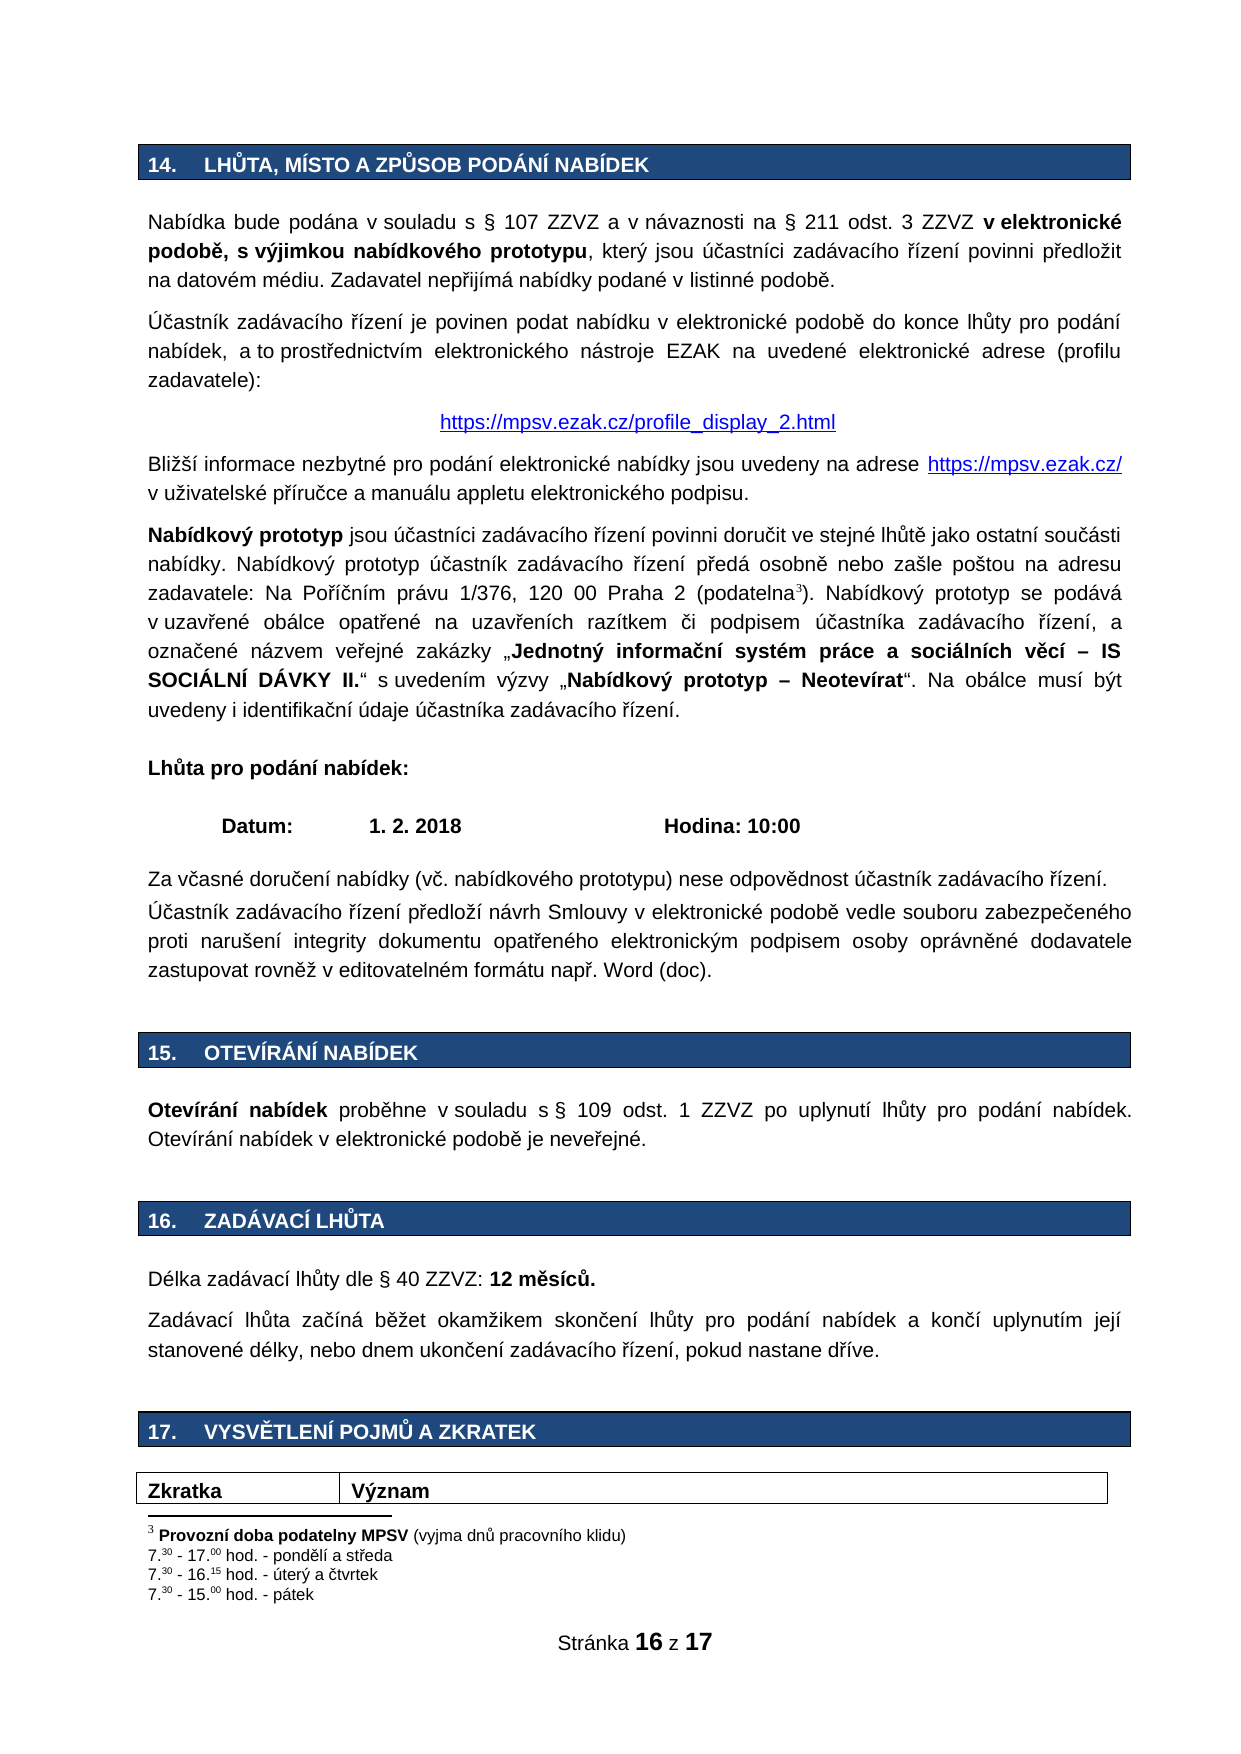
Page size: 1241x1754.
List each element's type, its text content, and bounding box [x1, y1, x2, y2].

text Účastník zadávacího řízení je povinen podat nabídku v elektronické podobě do konce lhůty pro podání nabídek, a to prostřednictvím elektronického nástroje EZAK na uvedené elektronické adrese (profilu zadavatele): [148, 305, 1122, 392]
table_header Význam [340, 1473, 1107, 1503]
text Lhůta pro podání nabídek: [148, 751, 1133, 780]
subtitle Vysvětlení pojmů a zkratek [139, 1413, 1130, 1446]
text Za včasné doručení nabídky (vč. nabídkového prototypu) nese odpovědnost účastník zadávacího řízení. [148, 867, 1122, 891]
text Nabídkový prototyp jsou účastníci zadávacího řízení povinni doručit ve stejné lhůtě jako ostatní součásti nabídky. Nabídkový prototyp účastník zadávacího řízení předá osobně nebo zašle poštou na adresu zadavatele: Na Poříčním právu 1/376, 120 00 Praha 2 (podatelna). Nabídkový prototyp se podává v uzavřené obálce opatřené na uzavřeních razítkem či podpisem účastníka zadávacího řízení, a označené názvem veřejné zakázky „Jednotný informační systém práce a sociálních věcí – IS SOCIÁLNÍ DÁVKY II.“ s uvedením výzvy „Nabídkový prototyp – Neotevírat“. Na obálce musí být uvedeny i identifikační údaje účastníka zadávacího řízení. [148, 517, 1122, 721]
subtitle Zadávací lhůta [139, 1202, 1130, 1235]
text Nabídka bude podána v souladu s § 107 ZZVZ a v návaznosti na § 211 odst. 3 ZZVZ v elektronické podobě, s výjimkou nabídkového prototypu, který jsou účastníci zadávacího řízení povinni předložit na datovém médiu. Zadavatel nepřijímá nabídky podané v listinné podobě. [148, 205, 1122, 292]
text Otevírání nabídek proběhne v souladu s § 109 odst. 1 ZZVZ po uplynutí lhůty pro podání nabídek. Otevírání nabídek v elektronické podobě je neveřejné. [148, 1093, 1133, 1151]
text Délka zadávací lhůty dle § 40 ZZVZ: 12 měsíců. [148, 1261, 1122, 1291]
text Účastník zadávacího řízení předloží návrh Smlouvy v elektronické podobě vedle souboru zabezpečeného proti narušení integrity dokumentu opatřeného elektronickým podpisem osoby oprávněné dodavatele zastupovat rovněž v editovatelném formátu např. Word (doc). [148, 895, 1133, 982]
table_header Zkratka [137, 1473, 339, 1503]
text Zadávací lhůta začíná běžet okamžikem skončení lhůty pro podání nabídek a končí uplynutím její stanovené délky, nebo dnem ukončení zadávacího řízení, pokud nastane dříve. [148, 1303, 1122, 1361]
text Datum: 1. 2. 2018 Hodina: 10:00 [148, 809, 1133, 838]
subtitle otevírání NABÍDEK [139, 1033, 1130, 1067]
subtitle Lhůta, místo a způsob podání nabídek [139, 145, 1130, 179]
text Bližší informace nezbytné pro podání elektronické nabídky jsou uvedeny na adrese https://mpsv.ezak.cz/ v uživatelské příručce a manuálu appletu elektronického podpisu. [148, 446, 1122, 505]
text https://mpsv.ezak.cz/profile_display_2.html [148, 405, 1122, 434]
